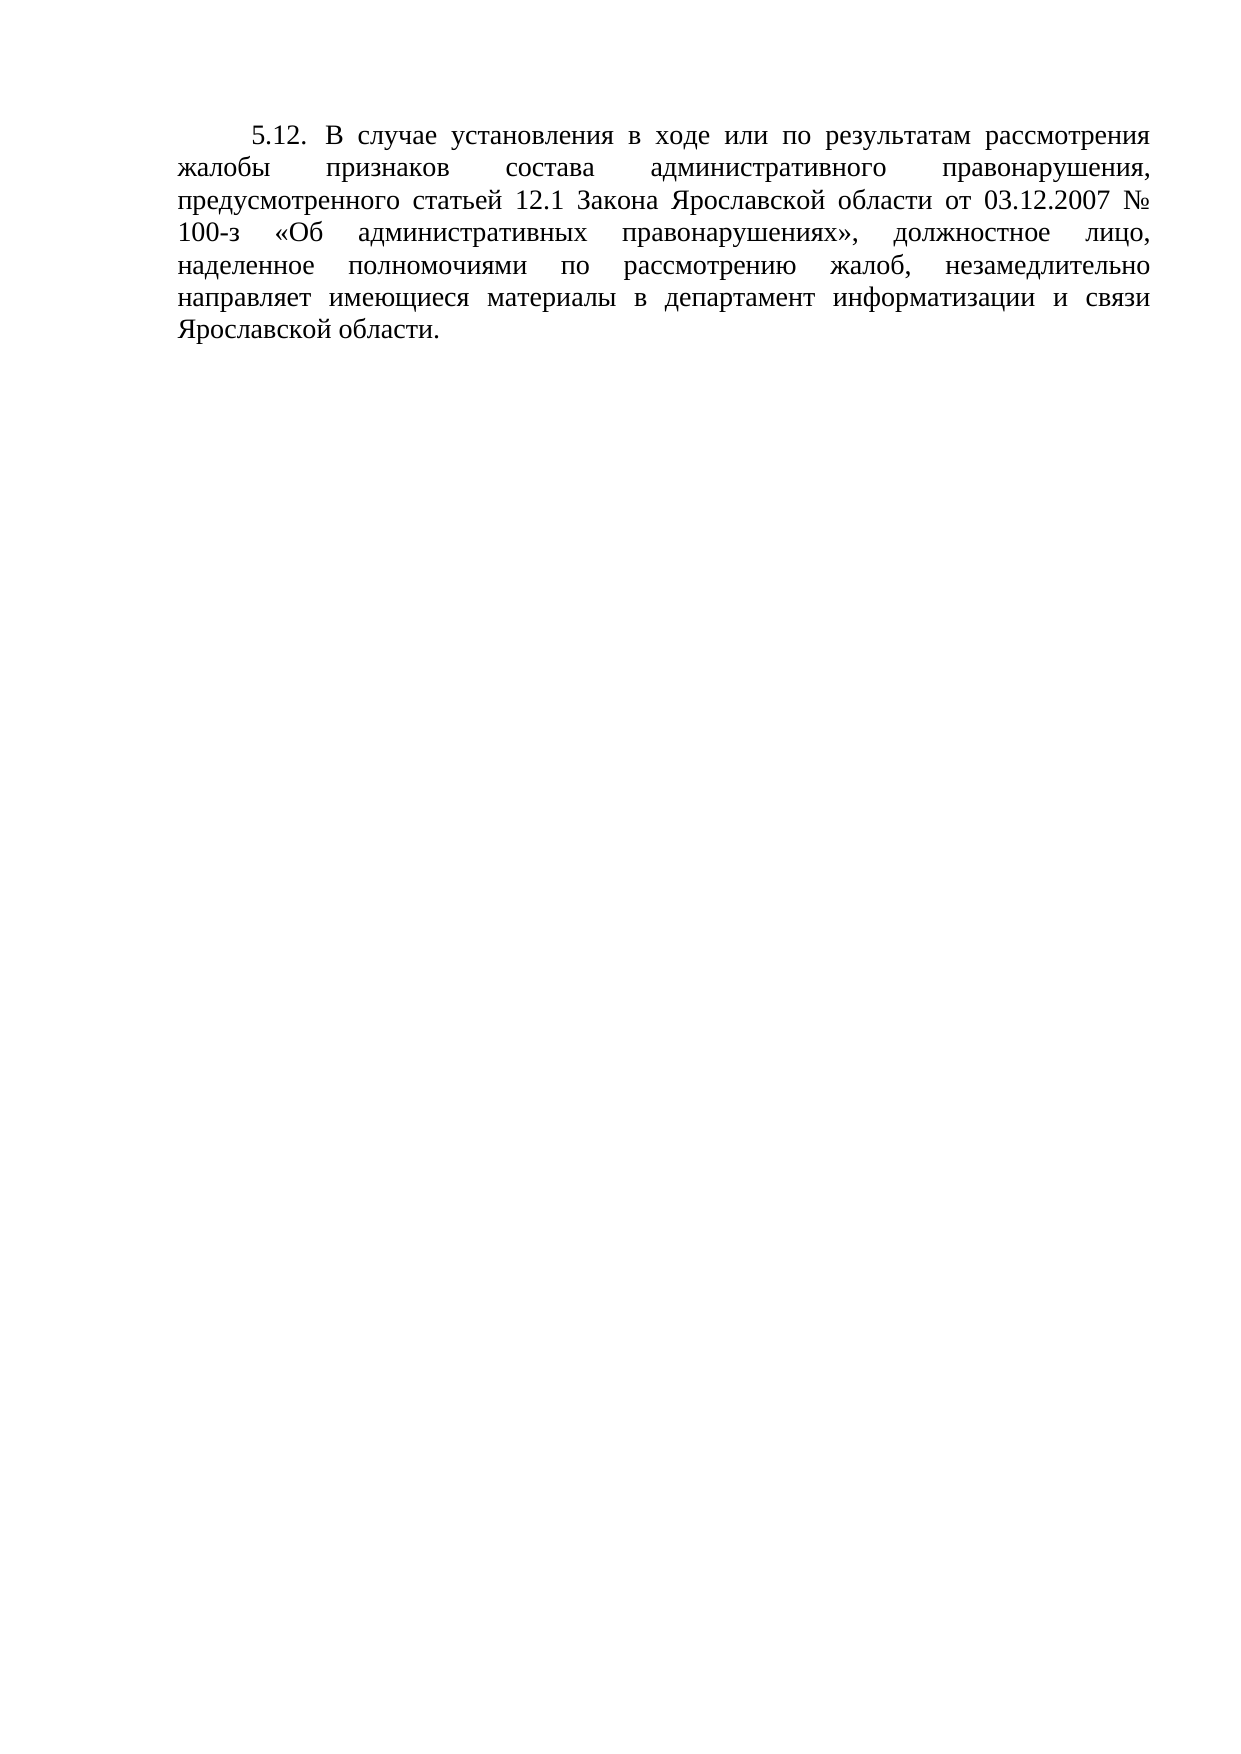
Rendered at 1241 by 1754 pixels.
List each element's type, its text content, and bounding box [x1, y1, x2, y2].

text 5.12. В случае установления в ходе или по результатам рассмотрения жалобы признаков состава административного правонарушения, предусмотренного статьей 12.1 Закона Ярославской области от 03.12.2007 № 100-з «Об административных правонарушениях», должностное лицо, наделенное полномочиями по рассмотрению жалоб, незамедлительно направляет имеющиеся материалы в департамент информатизации и связи Ярославской области. [177, 118, 1152, 345]
